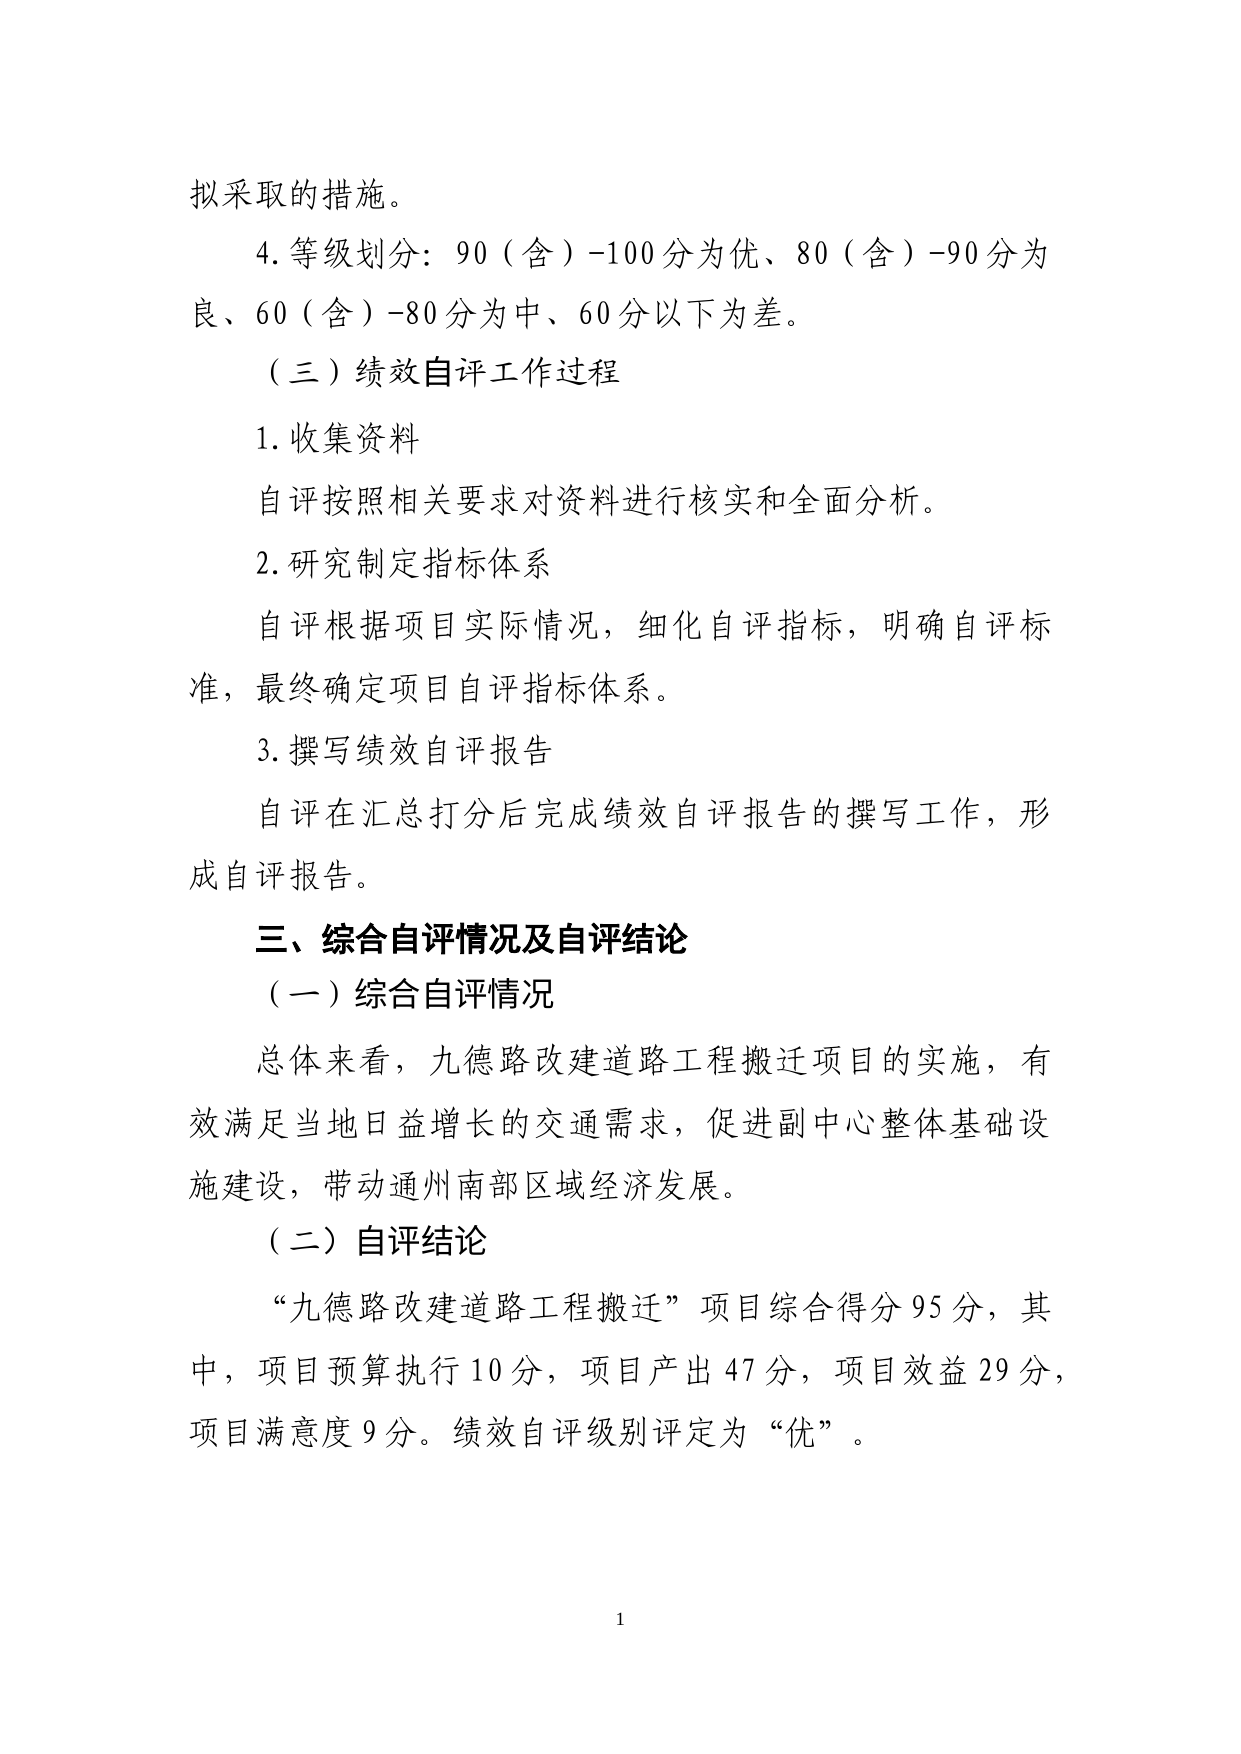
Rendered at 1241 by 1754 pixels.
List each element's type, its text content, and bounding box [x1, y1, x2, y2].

text “九德路改建道路工程搬迁”项目综合得分95分，其中，项目预算执行10分，项目产出47分，项目效益29分，项目满意度9分。绩效自评级别评定为“优”。 [187, 1269, 1053, 1457]
subtitle （一）综合自评情况 [187, 963, 1053, 1022]
text 1.收集资料 [187, 400, 1053, 463]
text 总体来看，九德路改建道路工程搬迁项目的实施，有效满足当地日益增长的交通需求，促进副中心整体基础设施建设，带动通州南部区域经济发展。 [187, 1022, 1053, 1210]
subtitle （三）绩效自评工作过程 [187, 341, 1053, 400]
text 自评在汇总打分后完成绩效自评报告的撰写工作，形成自评报告。 [187, 775, 1053, 900]
subtitle 三、综合自评情况及自评结论 [187, 900, 1053, 963]
subtitle （二）自评结论 [187, 1210, 1053, 1269]
text 自评根据项目实际情况，细化自评指标，明确自评标准，最终确定项目自评指标体系。 [187, 588, 1053, 713]
text 3.撰写绩效自评报告 [187, 713, 1053, 775]
text 自评按照相关要求对资料进行核实和全面分析。 [187, 463, 1053, 525]
text 2.研究制定指标体系 [187, 525, 1053, 588]
text 4.等级划分：90（含）-100分为优、80（含）-90分为良、60（含）-80分为中、60分以下为差。 [187, 222, 1053, 341]
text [187, 162, 1053, 222]
